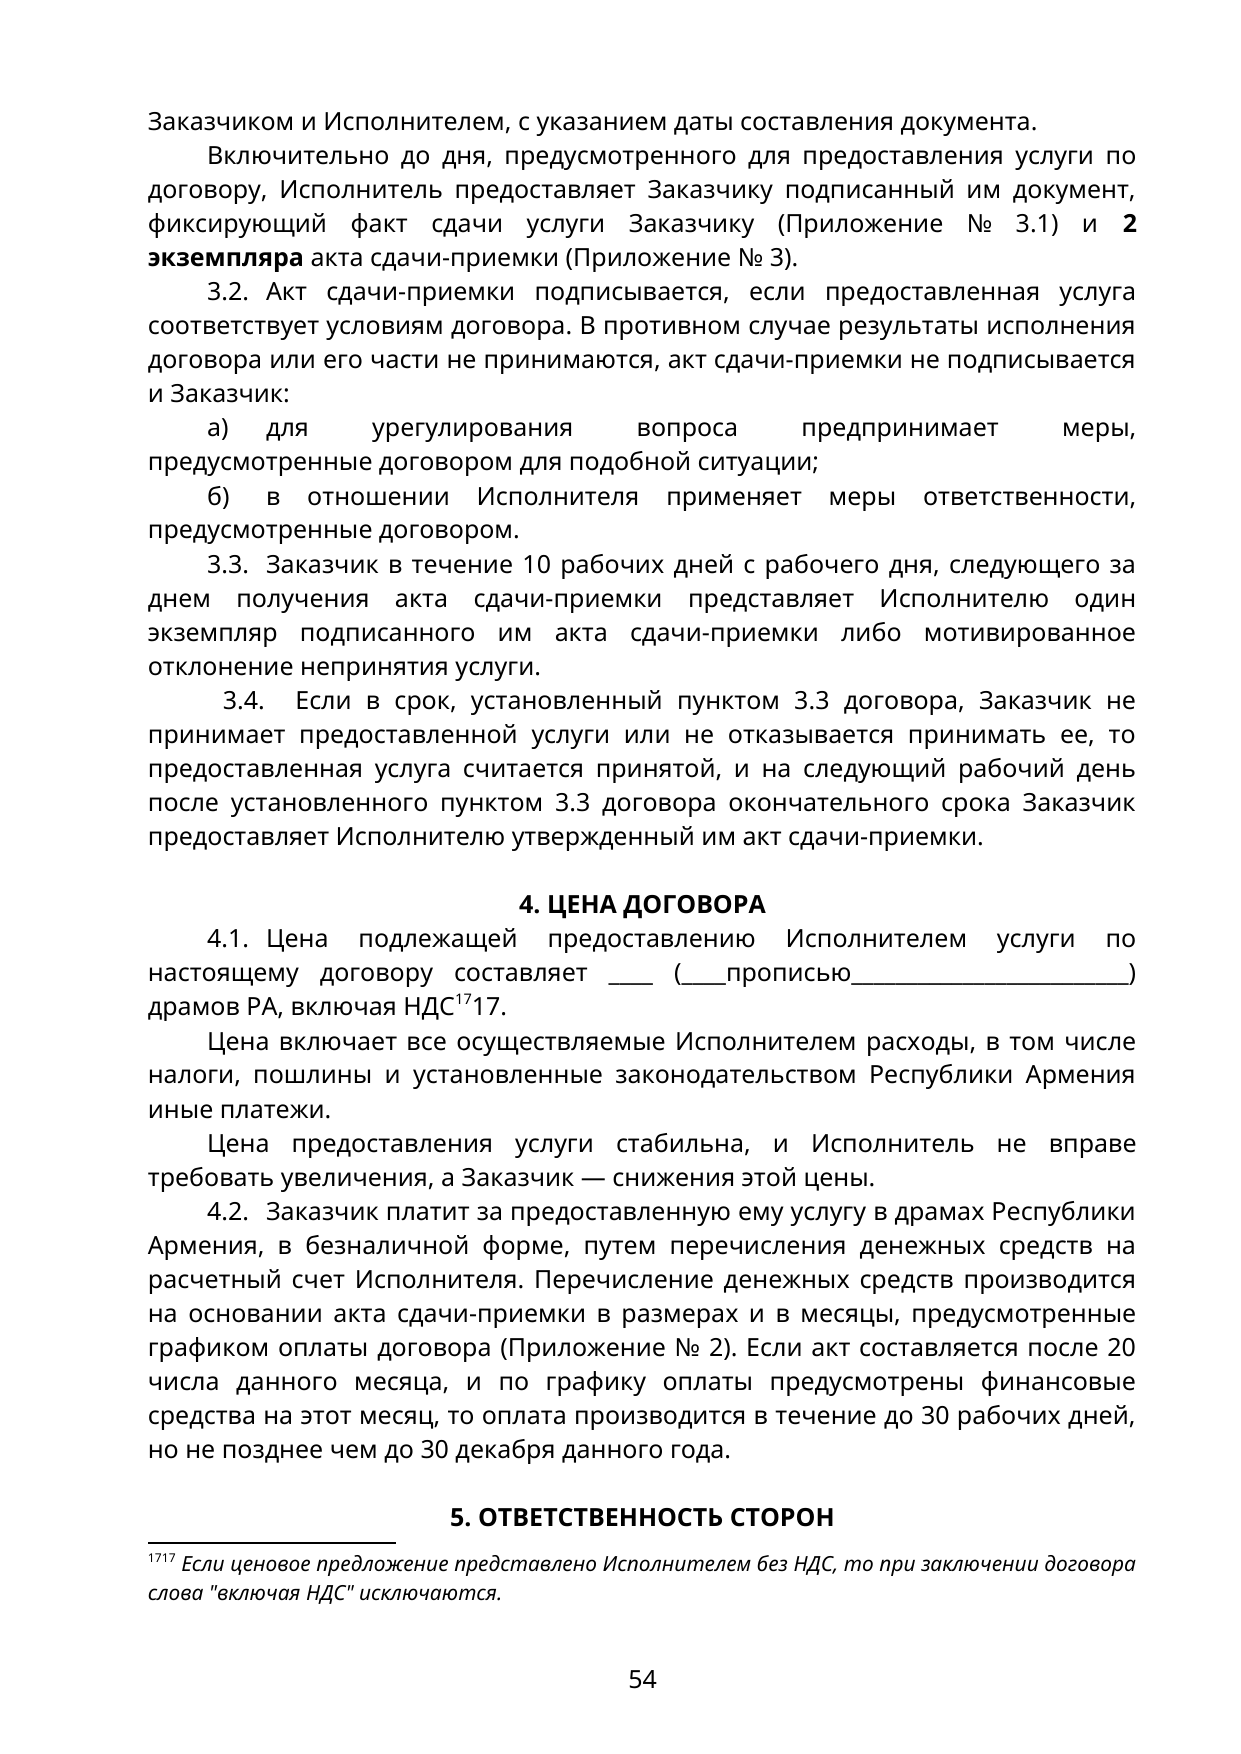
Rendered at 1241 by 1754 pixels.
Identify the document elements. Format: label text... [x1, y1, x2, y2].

text 4.1. Цена подлежащей предоставлению Исполнителем услуги по настоящему договору составляет ____ (____прописью_________________________) драмов РА, включая НДС17. [148, 921, 1137, 1023]
text Цена включает все осуществляемые Исполнителем расходы, в том числе налоги, пошлины и установленные законодательством Республики Армения иные платежи. [148, 1023, 1137, 1125]
text 5. ОТВЕТСТВЕННОСТЬ СТОРОН [148, 1500, 1137, 1534]
text 3.3. Заказчик в течение 10 рабочих дней с рабочего дня, следующего за днем получения акта сдачи-приемки представляет Исполнителю один экземпляр подписанного им акта сдачи-приемки либо мотивированное отклонение непринятия услуги. [148, 546, 1137, 682]
text 4.2. Заказчик платит за предоставленную ему услугу в драмах Республики Армения, в безналичной форме, путем перечисления денежных средств на расчетный счет Исполнителя. Перечисление денежных средств производится на основании акта сдачи-приемки в размерах и в месяцы, предусмотренные графиком оплаты договора (Приложение № 2). Если акт составляется после 20 числа данного месяца, и по графику оплаты предусмотрены финансовые средства на этот месяц, то оплата производится в течение до 30 рабочих дней, но не позднее чем до 30 декабря данного года. [148, 1193, 1137, 1466]
text 4. ЦЕНА ДОГОВОРА [148, 887, 1137, 921]
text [148, 103, 1137, 137]
text Цена предоставления услуги стабильна, и Исполнитель не вправе требовать увеличения, а Заказчик — снижения этой цены. [148, 1125, 1137, 1193]
text Включительно до дня, предусмотренного для предоставления услуги по договору, Исполнитель предоставляет Заказчику подписанный им документ, фиксирующий факт сдачи услуги Заказчику (Приложение № 3.1) и 2 экземпляра акта сдачи-приемки (Приложение № 3). [148, 137, 1137, 274]
text 3.2. Акт сдачи-приемки подписывается, если предоставленная услуга соответствует условиям договора. В противном случае результаты исполнения договора или его части не принимаются, акт сдачи-приемки не подписывается и Заказчик: [148, 274, 1137, 410]
text 3.4. Если в срок, установленный пунктом 3.3 договора, Заказчик не принимает предоставленной услуги или не отказывается принимать ее, то предоставленная услуга считается принятой, и на следующий рабочий день после установленного пунктом 3.3 договора окончательного срока Заказчик предоставляет Исполнителю утвержденный им акт сдачи-приемки. [148, 682, 1137, 853]
text а) для урегулирования вопроса предпринимает меры, предусмотренные договором для подобной ситуации; [148, 410, 1137, 478]
text б) в отношении Исполнителя применяет меры ответственности, предусмотренные договором. [148, 478, 1137, 546]
